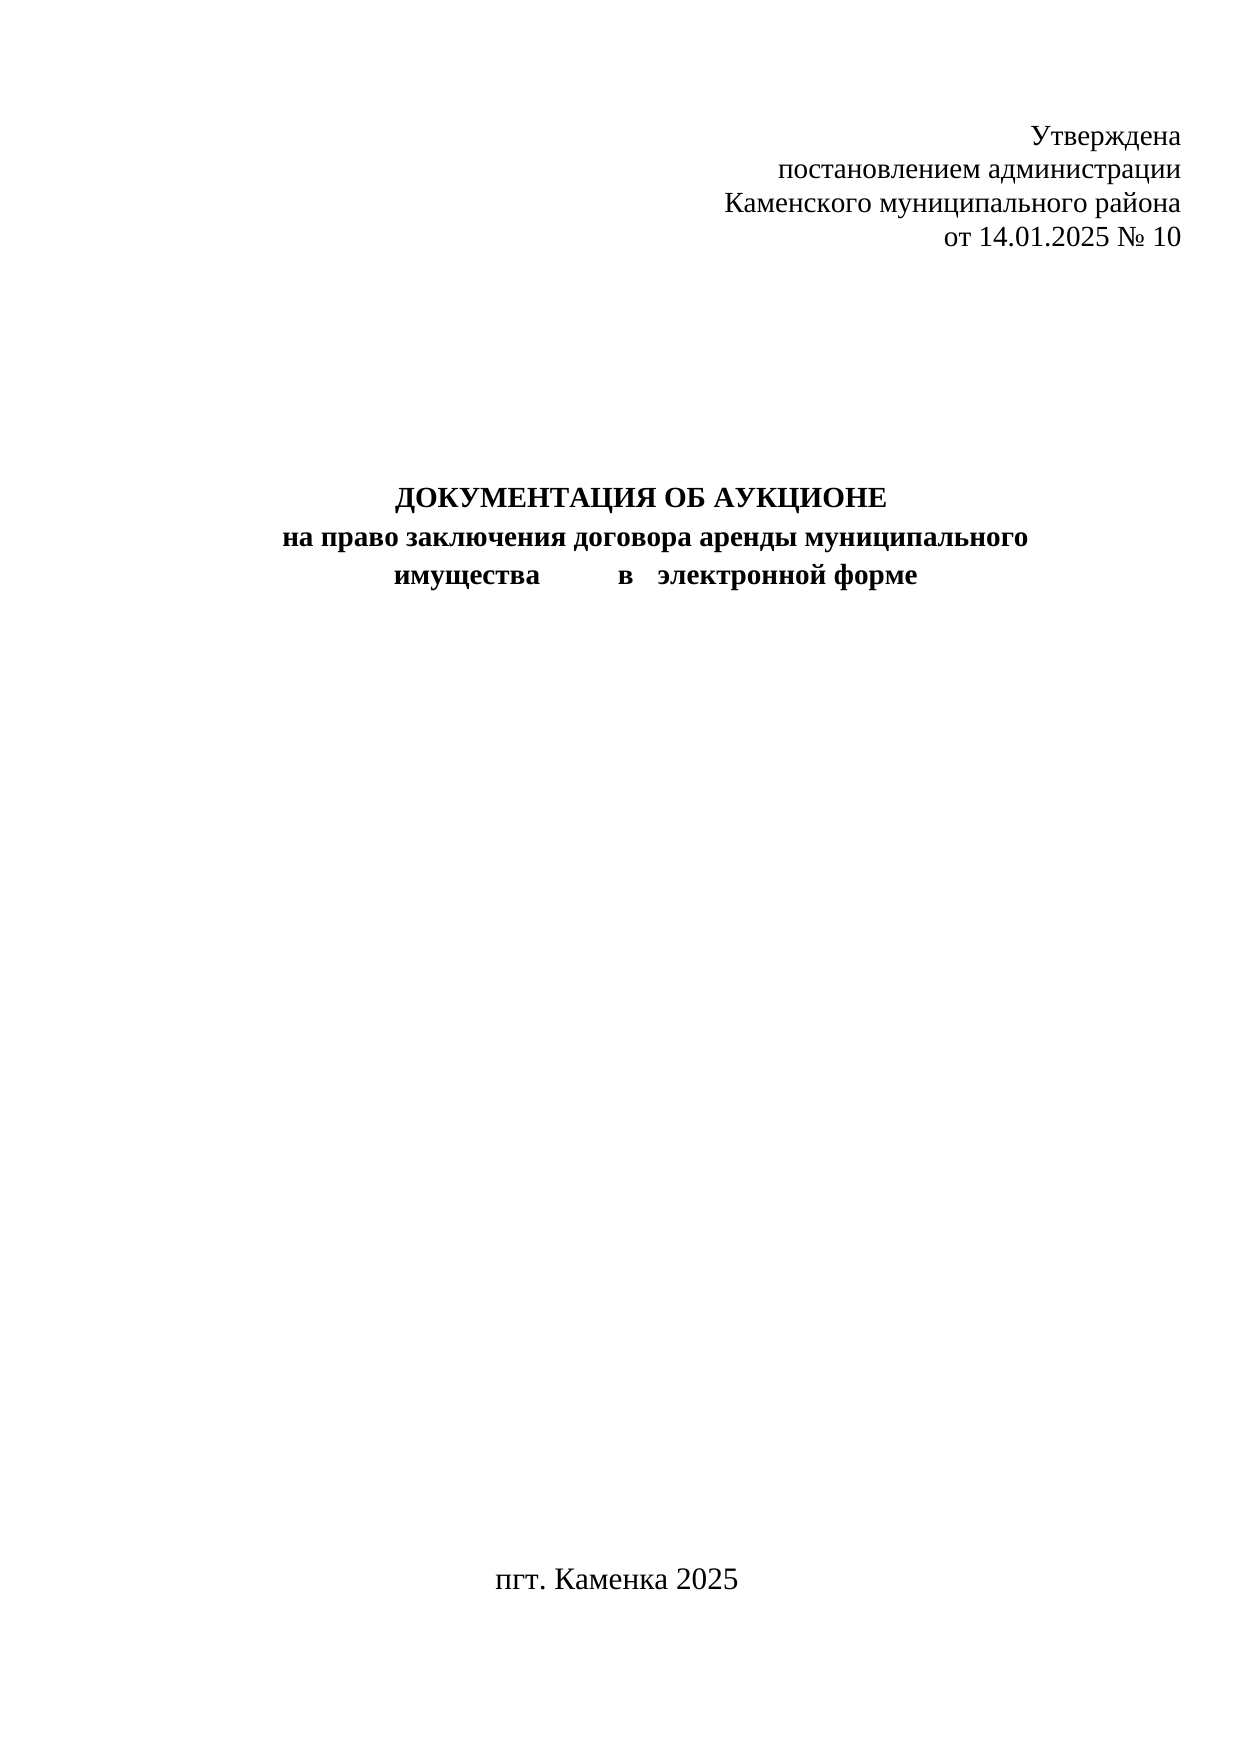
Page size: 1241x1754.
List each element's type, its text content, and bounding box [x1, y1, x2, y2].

title от 14.01.2025 № 10 [207, 219, 1181, 252]
title Каменского муниципального района [207, 185, 1181, 219]
text пгт. Каменка 2025 [207, 1560, 1181, 1596]
title Утверждена [207, 118, 1181, 152]
title на право заключения договора аренды муниципального имущества в электронной форме [207, 519, 1104, 591]
title ДОКУМЕНТАЦИЯ ОБ АУКЦИОНЕ [387, 480, 1120, 514]
title постановлением администрации [207, 152, 1181, 185]
